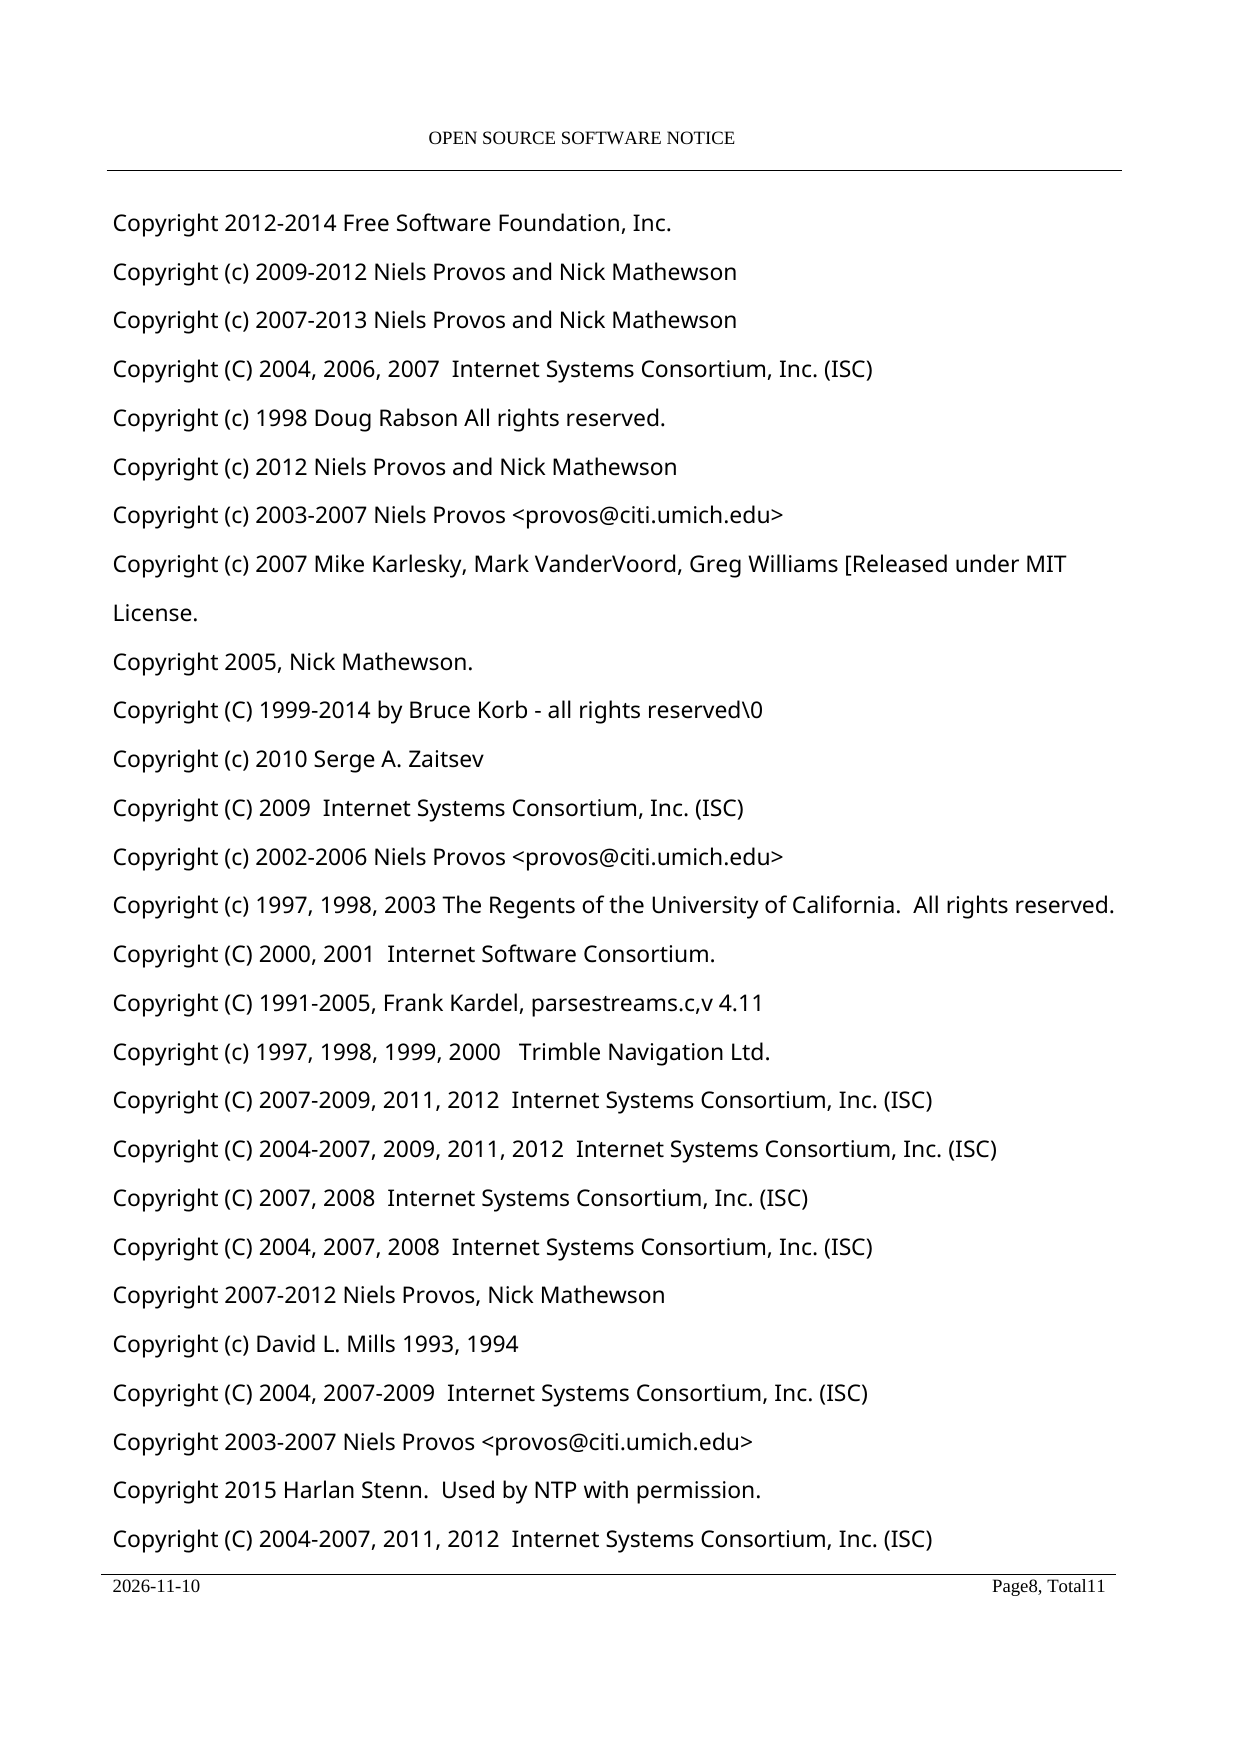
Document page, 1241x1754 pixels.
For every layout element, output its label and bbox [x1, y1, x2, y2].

text [112, 206, 1128, 1555]
